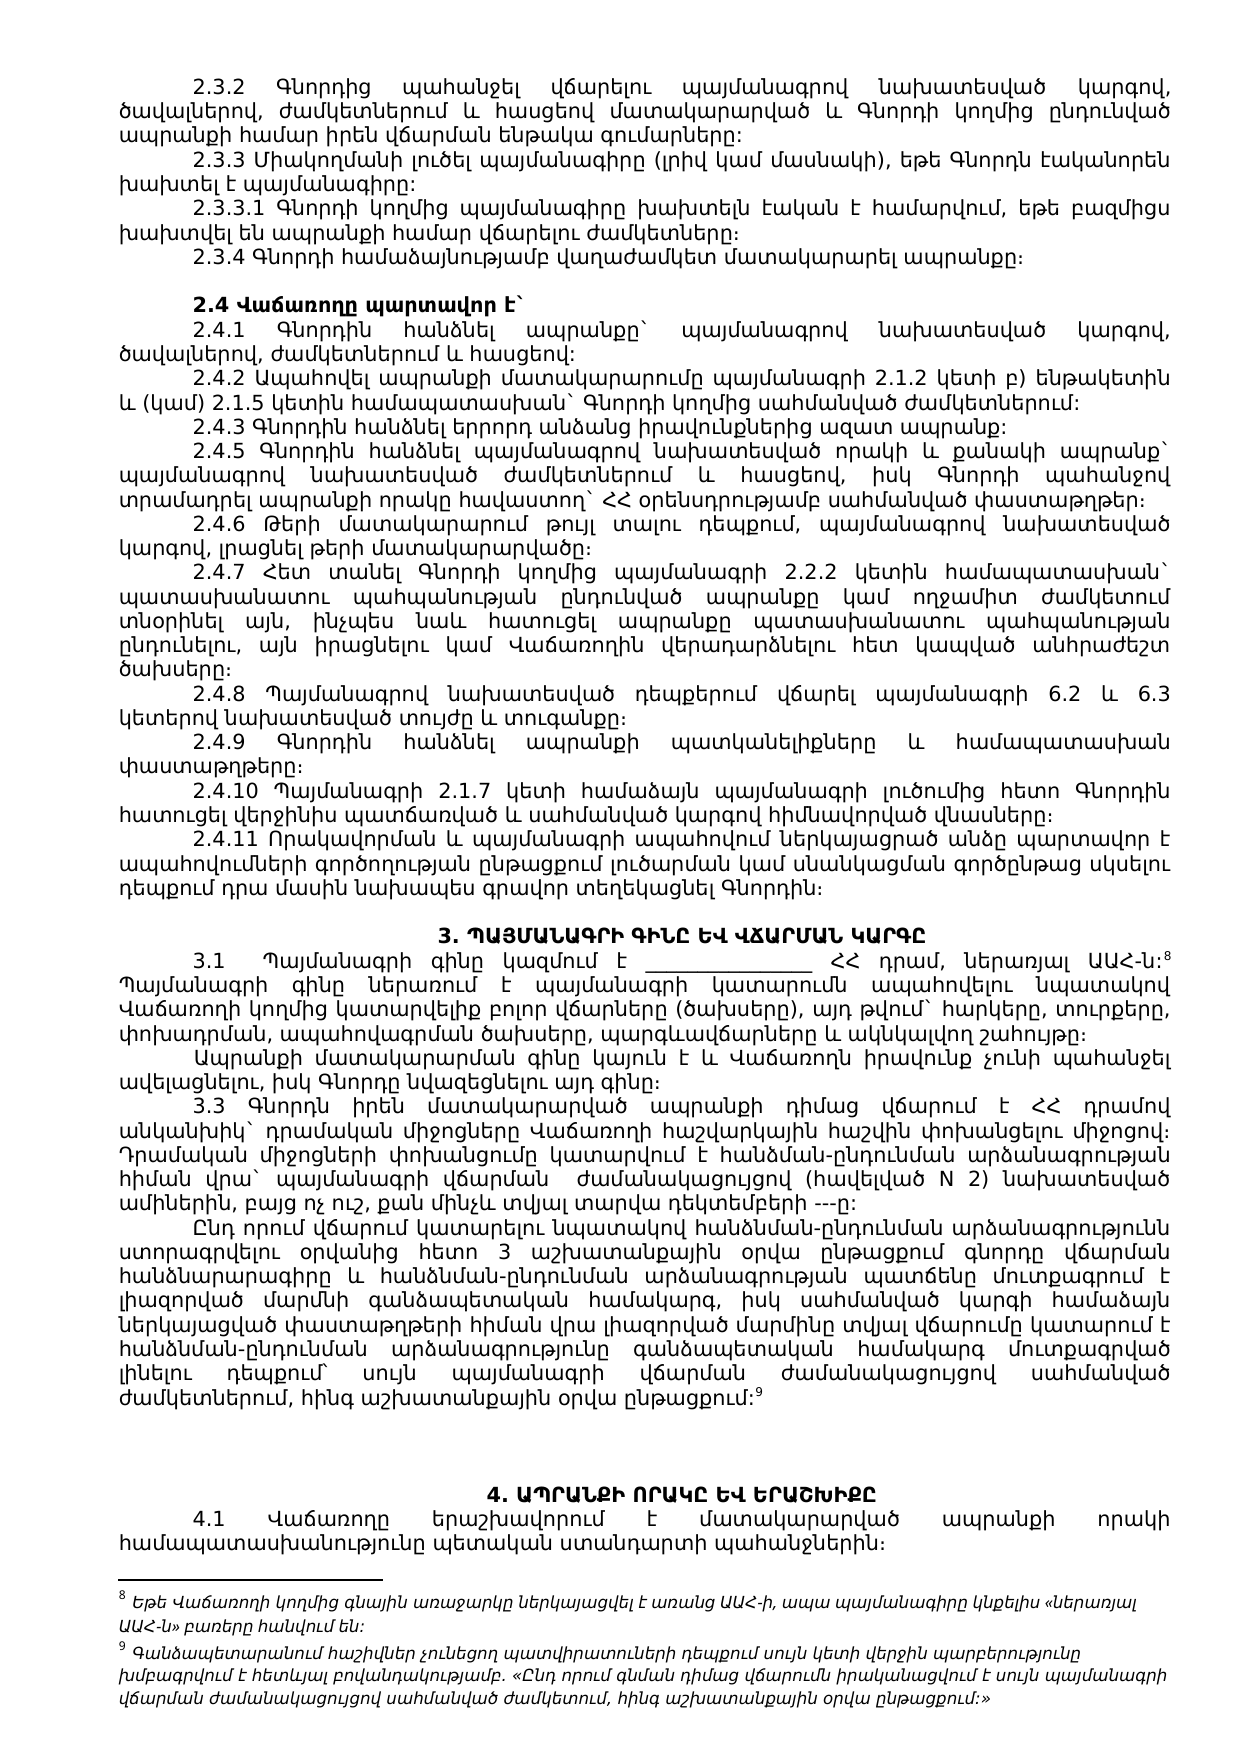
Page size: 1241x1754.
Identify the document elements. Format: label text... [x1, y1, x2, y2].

text 2.4.11 Որակավորման և պայմանագրի ապահովում ներկայացրած անձը պարտավոր է ապահովումների գործողության ընթացքում լուծարման կամ սնանկացման գործընթաց սկսելու դեպքում դրա մասին նախապես գրավոր տեղեկացնել Գնորդին։ [118, 827, 1171, 900]
text 4.1 Վաճառողը երաշխավորում է մատակարարված ապրանքի որակի համապատասխանությունը պետական ստանդարտի պահանջներին։ [118, 1507, 1171, 1556]
text 2.4.2 Ապահովել ապրանքի մատակարարումը պայմանագրի 2.1.2 կետի բ) ենթակետին և (կամ) 2.1.5 կետին համապատասխան` Գնորդի կողմից սահմանված ժամկետներում: [118, 366, 1171, 415]
text 3. ՊԱՅՄԱՆԱԳՐԻ ԳԻՆԸ ԵՎ ՎՃԱՐՄԱՆ ԿԱՐԳԸ [118, 924, 1171, 949]
text 2.4 Վաճառողը պարտավոր է` [118, 293, 1171, 318]
text 2.3.3 Միակողմանի լուծել պայմանագիրը (լրիվ կամ մասնակի), եթե Գնորդն էականորեն խախտել է պայմանագիրը: [118, 148, 1171, 196]
text 2.4.5 Գնորդին հանձնել պայմանագրով նախատեսված որակի և քանակի ապրանք` պայմանագրով նախատեսված ժամկետներում և հասցեով, իսկ Գնորդի պահանջով տրամադրել ապրանքի որակը հավաստող` ՀՀ օրենսդրությամբ սահմանված փաստաթղթեր։ [118, 439, 1171, 512]
text 2.4.1 Գնորդին հանձնել ապրանքը` պայմանագրով նախատեսված կարգով, ծավալներով, ժամկետներում և հասցեով: [118, 318, 1171, 366]
text Ապրանքի մատակարարման գինը կայուն է և Վաճառողն իրավունք չունի պահանջել ավելացնելու, իսկ Գնորդը նվազեցնելու այդ գինը։ [118, 1046, 1171, 1094]
text 3.1 Պայմանագրի գինը կազմում է ________________ ՀՀ դրամ, ներառյալ ԱԱՀ-ն: Պայմանագրի գինը ներառում է պայմանագրի կատարումն ապահովելու նպատակով Վաճառողի կողմից կատարվելիք բոլոր վճարները (ծախսերը), այդ թվում` հարկերը, տուրքերը, փոխադրման, ապահովագրման ծախսերը, պարգևավճարները և ակնկալվող շահույթը։ [118, 949, 1171, 1046]
text 2.4.7 Հետ տանել Գնորդի կողմից պայմանագրի 2.2.2 կետին համապատասխան` պատասխանատու պահպանության ընդունված ապրանքը կամ ողջամիտ ժամկետում տնօրինել այն, ինչպես նաև հատուցել ապրանքը պատասխանատու պահպանության ընդունելու, այն իրացնելու կամ Վաճառողին վերադարձնելու հետ կապված անհրաժեշտ ծախսերը։ [118, 560, 1171, 682]
text 2.3.4 Գնորդի համաձայնությամբ վաղաժամկետ մատակարարել ապրանքը։ [118, 245, 1171, 269]
text 2.3.3.1 Գնորդի կողմից պայմանագիրը խախտելն էական է համարվում, եթե բազմիցս խախտվել են ապրանքի համար վճարելու ժամկետները։ [118, 196, 1171, 245]
text 2.4.8 Պայմանագրով նախատեսված դեպքերում վճարել պայմանագրի 6.2 և 6.3 կետերով նախատեսված տույժը և տուգանքը։ [118, 682, 1171, 730]
text 2.4.9 Գնորդին հանձնել ապրանքի պատկանելիքները և համապատասխան փաստաթղթերը։ [118, 730, 1171, 779]
text 2.4.10 Պայմանագրի 2.1.7 կետի համաձայն պայմանագրի լուծումից հետո Գնորդին հատուցել վերջինիս պատճառված և սահմանված կարգով հիմնավորված վնասները։ [118, 779, 1171, 827]
text 2.4.3 Գնորդին հանձնել երրորդ անձանց իրավունքներից ազատ ապրանք: [118, 415, 1171, 439]
text 2.3.2 Գնորդից պահանջել վճարելու պայմանագրով նախատեսված կարգով, ծավալներով, ժամկետներում և հասցեով մատակարարված և Գնորդի կողմից ընդունված ապրանքի համար իրեն վճարման ենթակա գումարները: [118, 75, 1171, 148]
text Ընդ որում վճարում կատարելու նպատակով հանձնման-ընդունման արձանագրությունն ստորագրվելու օրվանից հետո 3 աշխատանքային օրվա ընթացքում գնորդը վճարման հանձնարարագիրը և հանձնման-ընդունման արձանագրության պատճենը մուտքագրում է լիազորված մարմնի գանձապետական համակարգ, իսկ սահմանված կարգի համաձայն ներկայացված փաստաթղթերի հիման վրա լիազորված մարմինը տվյալ վճարումը կատարում է հանձնման-ընդունման արձանագրությունը գանձապետական համակարգ մուտքագրված լինելու դեպքում՝ սույն պայմանագրի վճարման ժամանակացույցով սահմանված ժամկետներում, հինգ աշխատանքային օրվա ընթացքում: [118, 1216, 1171, 1410]
text 3.3 Գնորդն իրեն մատակարարված ապրանքի դիմաց վճարում է ՀՀ դրամով անկանխիկ` դրամական միջոցները Վաճառողի հաշվարկային հաշվին փոխանցելու միջոցով։ Դրամական միջոցների փոխանցումը կատարվում է հանձման-ընդունման արձանագրության հիման վրա` պայմանագրի վճարման ժամանակացույցով (հավելված N 2) նախատեսված ամիներին, բայց ոչ ուշ, քան մինչև տվյալ տարվա դեկտեմբերի ---ը: [118, 1094, 1171, 1216]
text 4. ԱՊՐԱՆՔԻ ՈՐԱԿԸ ԵՎ ԵՐԱՇԽԻՔԸ [118, 1483, 1171, 1507]
text 2.4.6 Թերի մատակարարում թույլ տալու դեպքում, պայմանագրով նախատեսված կարգով, լրացնել թերի մատակարարվածը։ [118, 512, 1171, 560]
